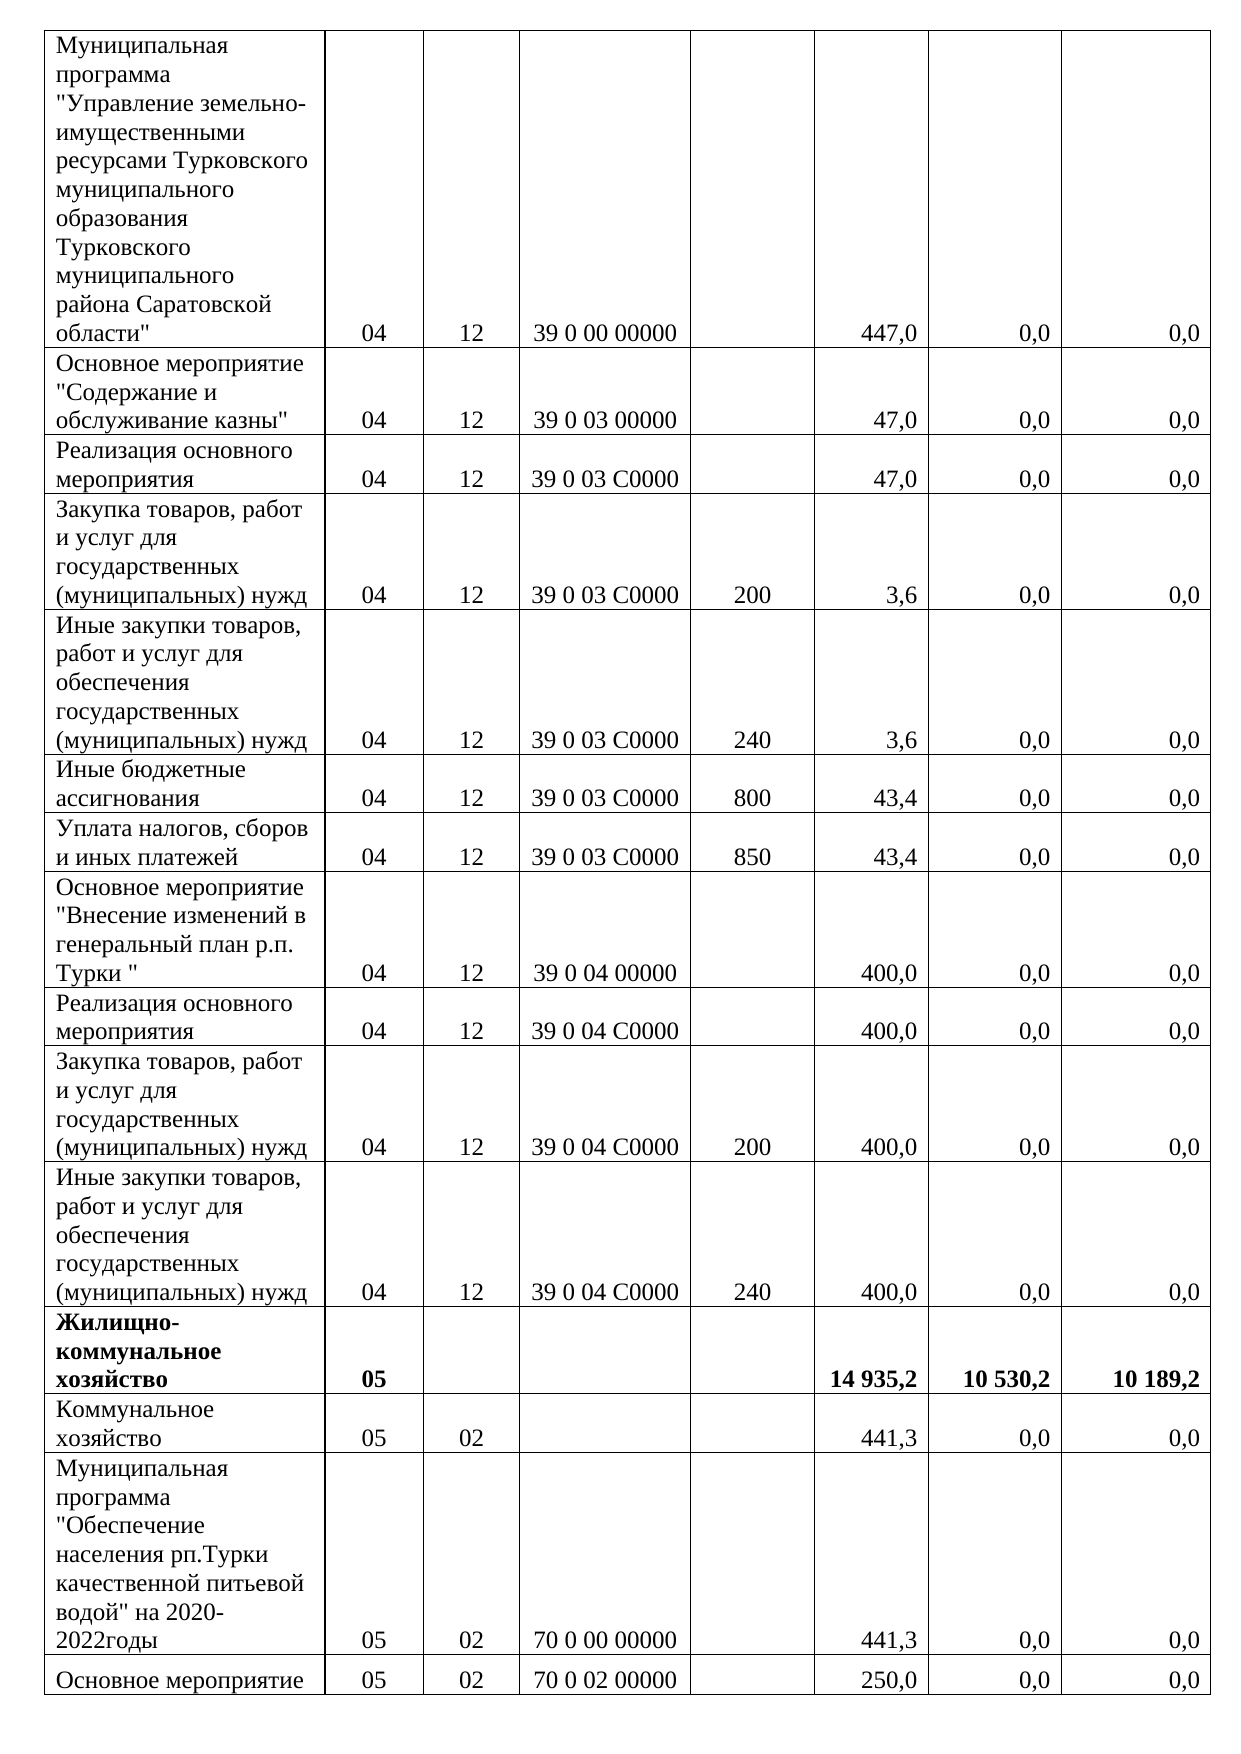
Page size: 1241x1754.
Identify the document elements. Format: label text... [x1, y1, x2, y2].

table_cell 0,0 [929, 1046, 1061, 1161]
table_cell 12 [424, 348, 519, 434]
table_cell 04 [326, 872, 423, 987]
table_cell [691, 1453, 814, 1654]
table_cell 400,0 [815, 1046, 928, 1161]
table_cell 12 [424, 1162, 519, 1306]
table_cell Реализация основного мероприятия [45, 435, 324, 493]
table_cell 39 0 03 С0000 [520, 755, 690, 812]
table_cell [520, 1307, 690, 1393]
table_cell 0,0 [1062, 813, 1210, 871]
table_cell Реализация основного мероприятия [45, 988, 324, 1045]
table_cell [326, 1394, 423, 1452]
table_cell 800 [691, 755, 814, 812]
table_cell 47,0 [815, 435, 928, 493]
table_cell 0,0 [1062, 31, 1210, 347]
table_cell 04 [326, 755, 423, 812]
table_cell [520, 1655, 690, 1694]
table_cell [691, 348, 814, 434]
table_cell 04 [326, 1046, 423, 1161]
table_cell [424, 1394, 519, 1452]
table_cell 0,0 [1062, 755, 1210, 812]
table_cell 400,0 [815, 988, 928, 1045]
table_cell 240 [691, 1162, 814, 1306]
table_cell 200 [691, 494, 814, 609]
table_cell 0,0 [929, 610, 1061, 753]
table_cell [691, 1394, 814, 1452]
table_cell Основное мероприятие "Внесение изменений в генеральный план р.п. Турки " [45, 872, 324, 987]
table_cell 39 0 03 С0000 [520, 494, 690, 609]
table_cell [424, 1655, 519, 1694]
table_cell 04 [326, 813, 423, 871]
table_cell 0,0 [929, 348, 1061, 434]
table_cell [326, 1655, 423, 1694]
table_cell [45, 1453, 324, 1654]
table_cell Иные бюджетные ассигнования [45, 755, 324, 812]
table_cell 39 0 04 00000 [520, 872, 690, 987]
table_cell 447,0 [815, 31, 928, 347]
table_cell Муниципальная программа "Управление земельно-имущественными ресурсами Турковского муниципального образования Турковского муниципального района Саратовской области" [45, 31, 324, 347]
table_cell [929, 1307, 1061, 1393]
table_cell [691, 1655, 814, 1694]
table_cell 39 0 00 00000 [520, 31, 690, 347]
table_cell [691, 988, 814, 1045]
table_cell 43,4 [815, 813, 928, 871]
table_cell 39 0 04 С0000 [520, 988, 690, 1045]
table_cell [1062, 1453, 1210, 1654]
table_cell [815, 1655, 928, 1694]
table_cell 12 [424, 31, 519, 347]
table_cell Закупка товаров, работ и услуг для государственных (муниципальных) нужд [45, 494, 324, 609]
table_cell 12 [424, 435, 519, 493]
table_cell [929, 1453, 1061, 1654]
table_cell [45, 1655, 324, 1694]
table_cell Основное мероприятие "Содержание и обслуживание казны" [45, 348, 324, 434]
table_cell Иные закупки товаров, работ и услуг для обеспечения государственных (муниципальных) нужд [45, 1162, 324, 1306]
table_cell [691, 872, 814, 987]
table_cell 0,0 [929, 988, 1061, 1045]
table_cell 39 0 03 С0000 [520, 813, 690, 871]
table_cell 04 [326, 435, 423, 493]
table_cell 0,0 [1062, 435, 1210, 493]
table_cell 400,0 [815, 1162, 928, 1306]
table_cell 14 935,2 [815, 1307, 928, 1393]
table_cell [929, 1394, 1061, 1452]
table_cell [424, 1307, 519, 1393]
table_cell 12 [424, 494, 519, 609]
table_cell 850 [691, 813, 814, 871]
table_cell [691, 31, 814, 347]
table_cell 43,4 [815, 755, 928, 812]
table_cell 39 0 04 С0000 [520, 1046, 690, 1161]
table_cell 240 [691, 610, 814, 753]
table_cell Иные закупки товаров, работ и услуг для обеспечения государственных (муниципальных) нужд [45, 610, 324, 753]
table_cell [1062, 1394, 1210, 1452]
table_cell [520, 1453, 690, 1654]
table_cell 0,0 [929, 435, 1061, 493]
table_cell Жилищно-коммунальное хозяйство [45, 1307, 324, 1393]
table_cell [691, 1307, 814, 1393]
table_cell 04 [326, 348, 423, 434]
table_cell 12 [424, 610, 519, 753]
table_cell 39 0 03 С0000 [520, 435, 690, 493]
table_cell 12 [424, 872, 519, 987]
table_cell 47,0 [815, 348, 928, 434]
table_cell 3,6 [815, 494, 928, 609]
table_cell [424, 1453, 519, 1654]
table_cell 39 0 04 С0000 [520, 1162, 690, 1306]
table_cell 0,0 [929, 494, 1061, 609]
table_cell 0,0 [929, 872, 1061, 987]
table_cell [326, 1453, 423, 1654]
table_cell Закупка товаров, работ и услуг для государственных (муниципальных) нужд [45, 1046, 324, 1161]
table_cell 0,0 [1062, 1046, 1210, 1161]
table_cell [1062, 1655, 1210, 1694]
table_cell 0,0 [929, 755, 1061, 812]
table_cell 0,0 [1062, 872, 1210, 987]
table_cell 12 [424, 1046, 519, 1161]
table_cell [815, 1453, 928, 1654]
table_cell 0,0 [1062, 988, 1210, 1045]
table_cell 39 0 03 С0000 [520, 610, 690, 753]
table_cell 05 [326, 1307, 423, 1393]
table_cell 04 [326, 494, 423, 609]
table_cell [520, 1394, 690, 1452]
table_cell 12 [424, 755, 519, 812]
table_cell 04 [326, 610, 423, 753]
table_cell 04 [326, 988, 423, 1045]
table_cell 400,0 [815, 872, 928, 987]
table_cell 0,0 [1062, 494, 1210, 609]
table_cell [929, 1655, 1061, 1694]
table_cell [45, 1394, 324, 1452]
table_cell Уплата налогов, сборов и иных платежей [45, 813, 324, 871]
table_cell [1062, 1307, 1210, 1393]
table_cell 04 [326, 31, 423, 347]
table_cell 0,0 [929, 1162, 1061, 1306]
table_cell [691, 435, 814, 493]
table_cell 0,0 [929, 31, 1061, 347]
table_cell 04 [326, 1162, 423, 1306]
table_cell 0,0 [929, 813, 1061, 871]
table_cell 0,0 [1062, 1162, 1210, 1306]
table_cell 39 0 03 00000 [520, 348, 690, 434]
table_cell 12 [424, 988, 519, 1045]
table_cell 3,6 [815, 610, 928, 753]
table_cell 200 [691, 1046, 814, 1161]
table_cell 0,0 [1062, 348, 1210, 434]
table_cell 0,0 [1062, 610, 1210, 753]
table_cell 12 [424, 813, 519, 871]
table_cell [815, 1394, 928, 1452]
